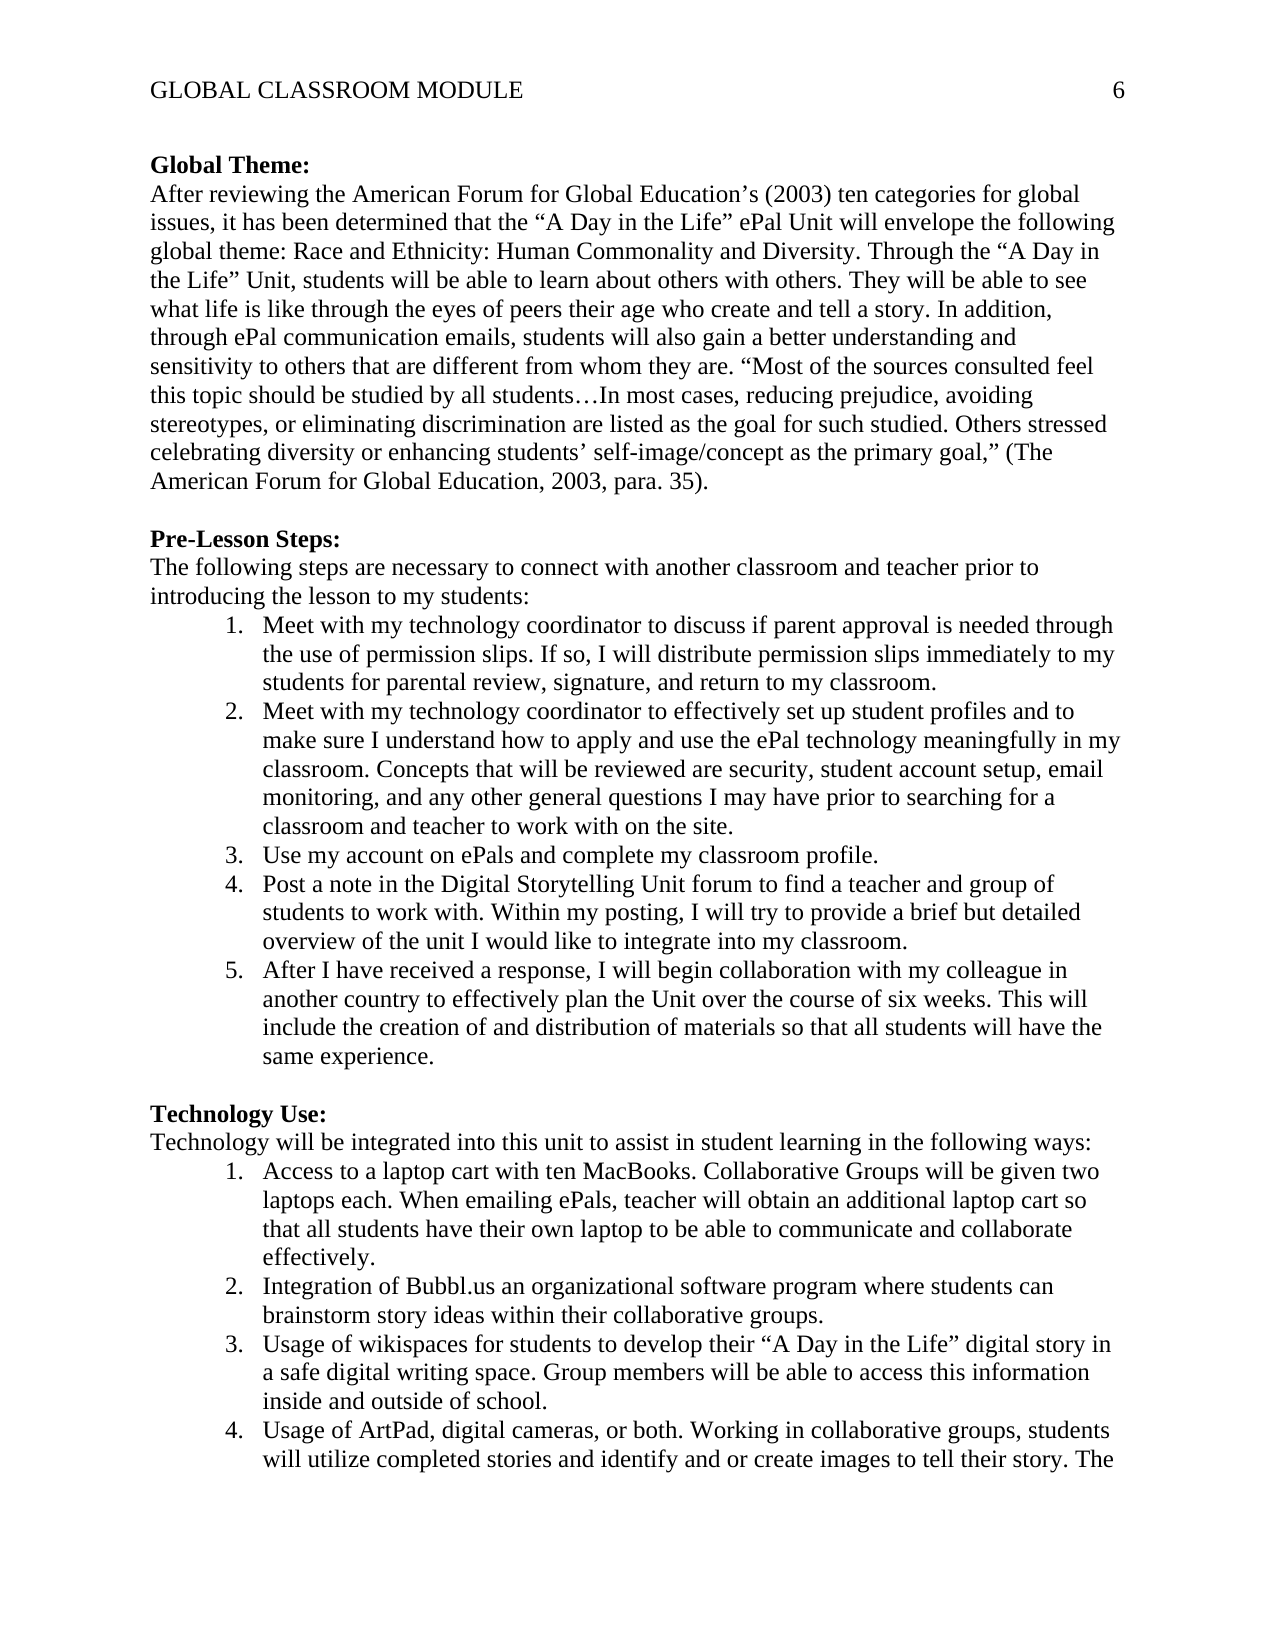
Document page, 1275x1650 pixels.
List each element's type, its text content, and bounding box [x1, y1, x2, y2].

list Use my account on ePals and complete my classroom profile. [225, 840, 1125, 869]
list Meet with my technology coordinator to effectively set up student profiles and to make sure I understand how to apply and use the ePal technology meaningfully in my classroom. Concepts that will be reviewed are security, student account setup, email monitoring, and any other general questions I may have prior to searching for a classroom and teacher to work with on the site. [225, 696, 1125, 840]
text Global Theme: [150, 150, 1125, 179]
list Access to a laptop cart with ten MacBooks. Collaborative Groups will be given two laptops each. When emailing ePals, teacher will obtain an additional laptop cart so that all students have their own laptop to be able to communicate and collaborate effectively. [225, 1156, 1125, 1271]
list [225, 1415, 1125, 1472]
list Usage of wikispaces for students to develop their “A Day in the Life” digital story in a safe digital writing space. Group members will be able to access this information inside and outside of school. [225, 1329, 1125, 1415]
text Technology Use: [150, 1099, 1125, 1127]
list Post a note in the Digital Storytelling Unit forum to find a teacher and group of students to work with. Within my posting, I will try to provide a brief but detailed overview of the unit I would like to integrate into my classroom. [225, 869, 1125, 955]
list After I have received a response, I will begin collaboration with my colleague in another country to effectively plan the Unit over the course of six weeks. This will include the creation of and distribution of materials so that all students will have the same experience. [225, 955, 1125, 1070]
list Meet with my technology coordinator to discuss if parent approval is needed through the use of permission slips. If so, I will distribute permission slips immediately to my students for parental review, signature, and return to my classroom. [225, 610, 1125, 696]
list Integration of Bubbl.us an organizational software program where students can brainstorm story ideas within their collaborative groups. [225, 1271, 1125, 1329]
text Pre-Lesson Steps: [150, 524, 1125, 552]
text Technology will be integrated into this unit to assist in student learning in the following ways: [150, 1127, 1125, 1156]
text The following steps are necessary to connect with another classroom and teacher prior to introducing the lesson to my students: [150, 552, 1125, 610]
text After reviewing the American Forum for Global Education’s (2003) ten categories for global issues, it has been determined that the “A Day in the Life” ePal Unit will envelope the following global theme: Race and Ethnicity: Human Commonality and Diversity. Through the “A Day in the Life” Unit, students will be able to learn about others with others. They will be able to see what life is like through the eyes of peers their age who create and tell a story. In addition, through ePal communication emails, students will also gain a better understanding and sensitivity to others that are different from whom they are. “Most of the sources consulted feel this topic should be studied by all students…In most cases, reducing prejudice, avoiding stereotypes, or eliminating discrimination are listed as the goal for such studied. Others stressed celebrating diversity or enhancing students’ self-image/concept as the primary goal,” (The American Forum for Global Education, 2003, para. 35). [150, 179, 1125, 495]
